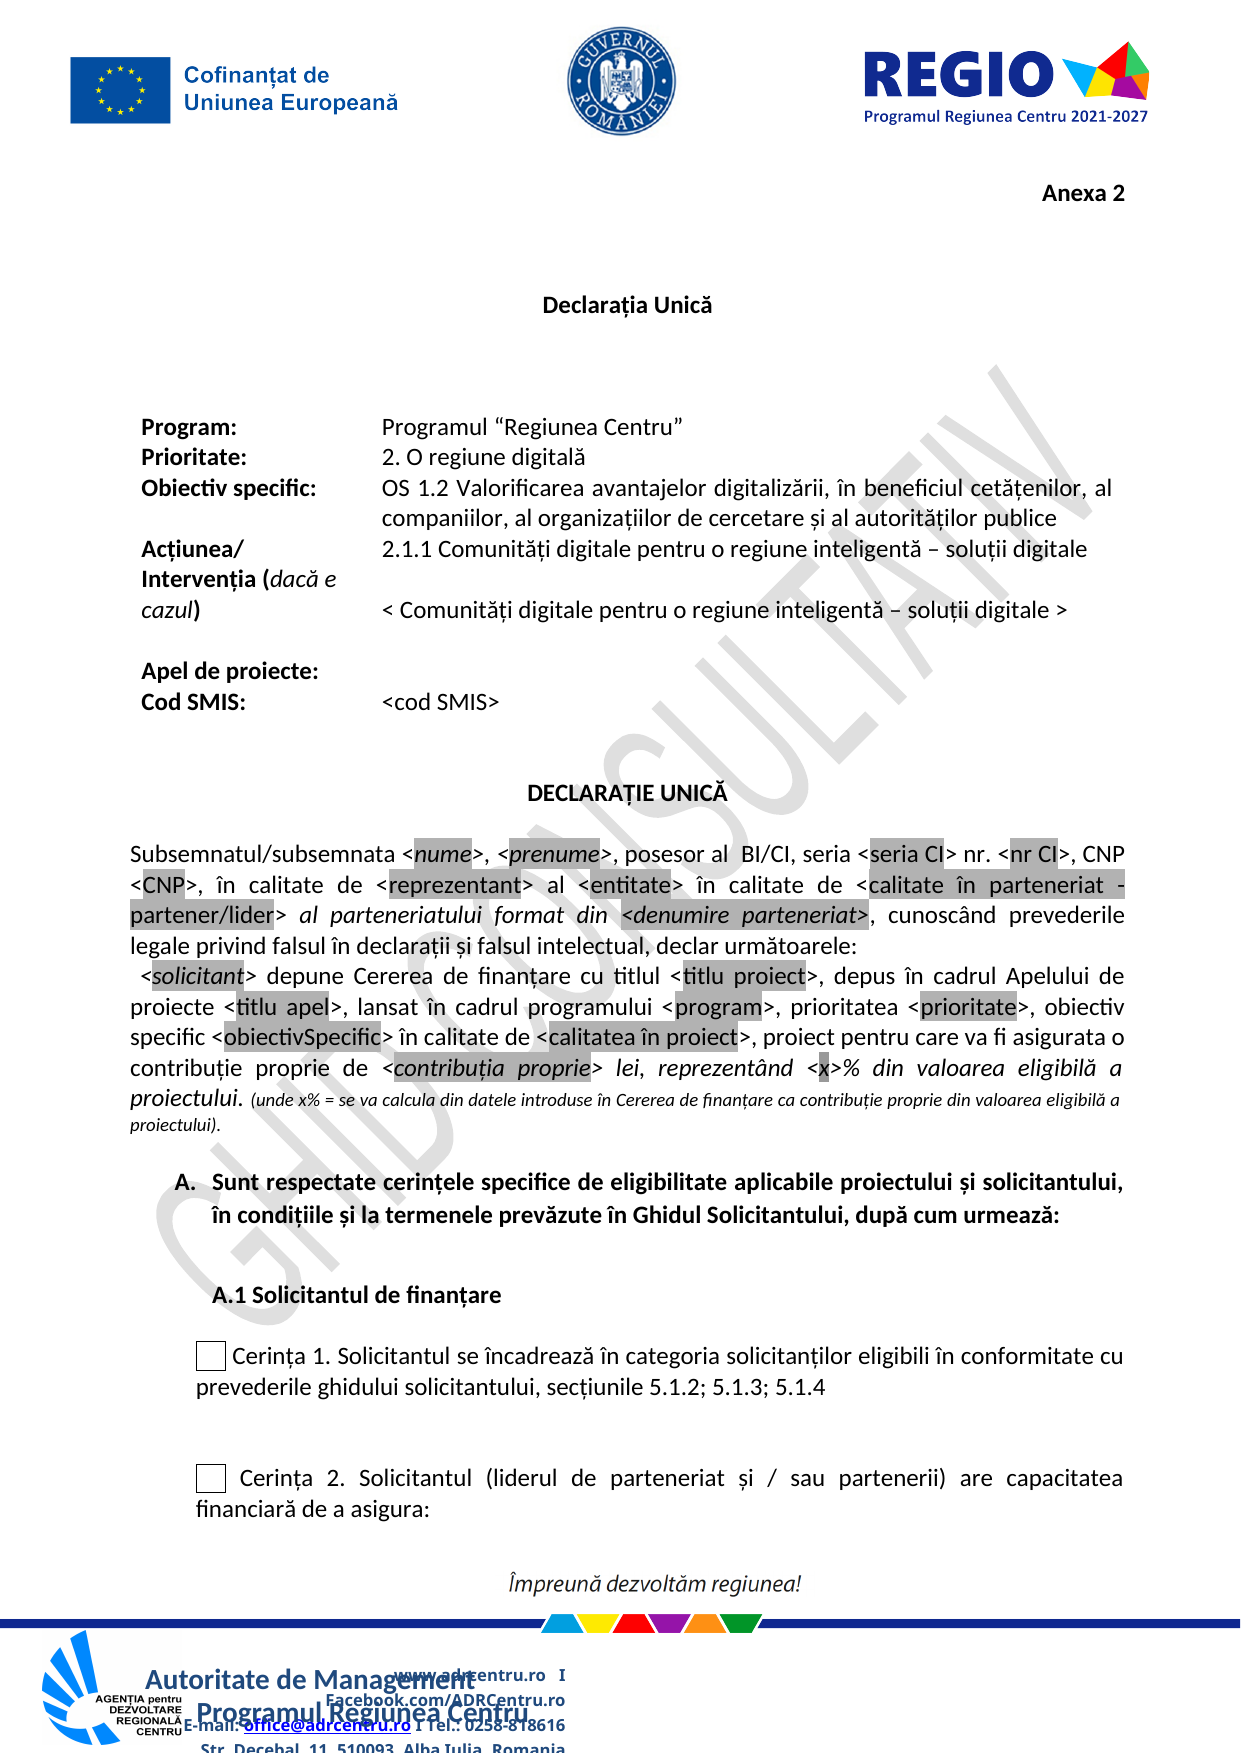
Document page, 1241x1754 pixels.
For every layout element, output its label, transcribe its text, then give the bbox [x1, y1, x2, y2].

table_header Program: [130, 411, 370, 442]
text A.1 Solicitantul de finanțare [212, 1279, 1125, 1310]
table_cell Prioritate: [130, 442, 370, 472]
text Subsemnatul/subsemnata <nume>, <prenume>, posesor al BI/CI, seria <seria CI> nr. <nr CI>, CNP <CNP>, în calitate de <reprezentant> al <entitate> în calitate de <calitate în parteneriat - partener/lider> al parteneriatului format din <denumire parteneriat>, cunoscând prevederile legale privind falsul în declarații și falsul intelectual, declar următoarele: [130, 838, 1125, 960]
text Declarația Unică [130, 289, 1125, 319]
list Sunt respectate cerințele specifice de eligibilitate aplicabile proiectului și solicitantului, în condițiile și la termenele prevăzute în Ghidul Solicitantului, după cum urmează: [174, 1166, 1125, 1230]
table_cell 2. O regiune digitală [370, 442, 1125, 472]
picture [66, 53, 425, 128]
table_cell Acțiunea/Intervenția (dacă e cazul) Apel de proiecte: [130, 533, 370, 686]
table_cell Cod SMIS: [130, 686, 370, 716]
table_cell OS 1.2 Valorificarea avantajelor digitalizării, în beneficiul cetățenilor, al companiilor, al organizațiilor de cercetare și al autorităților publice [370, 472, 1125, 533]
table_cell Obiectiv specific: [130, 472, 370, 533]
text Cerința 2. Solicitantul (liderul de parteneriat și / sau partenerii) are capacitatea financiară de a asigura: [196, 1463, 1125, 1524]
table_header Programul “Regiunea Centru” [370, 411, 1125, 442]
table_cell 2.1.1 Comunități digitale pentru o regiune inteligentă – soluții digitale < Comunități digitale pentru o regiune inteligentă – soluții digitale > [370, 533, 1125, 686]
picture [495, 1571, 814, 1597]
picture [547, 0, 692, 154]
text Anexa 2 [130, 177, 1125, 208]
text DECLARAȚIE UNICĂ [130, 777, 1125, 808]
table_cell <cod SMIS> [370, 686, 1125, 716]
text Cerința 1. Solicitantul se încadrează în categoria solicitanților eligibili în conformitate cu prevederile ghidului solicitantului, secțiunile 5.1.2; 5.1.3; 5.1.4 [196, 1341, 1125, 1402]
text <solicitant> depune Cererea de finanțare cu titlul <titlu proiect>, depus în cadrul Apelului de proiecte <titlu apel>, lansat în cadrul programului <program>, prioritatea <prioritate>, obiectiv specific <obiectivSpecific> în calitate de <calitatea în proiect>, proiect pentru care va fi asigurata o contribuție proprie de <contribuția proprie> lei, reprezentând <x>% din valoarea eligibilă a proiectului. (unde x% = se va calcula din datele introduse în Cererea de finanțare ca contribuție proprie din valoarea eligibilă a proiectului). [130, 960, 1125, 1136]
picture [864, 41, 1150, 125]
picture [574, 1614, 1241, 1633]
picture [0, 1614, 550, 1745]
